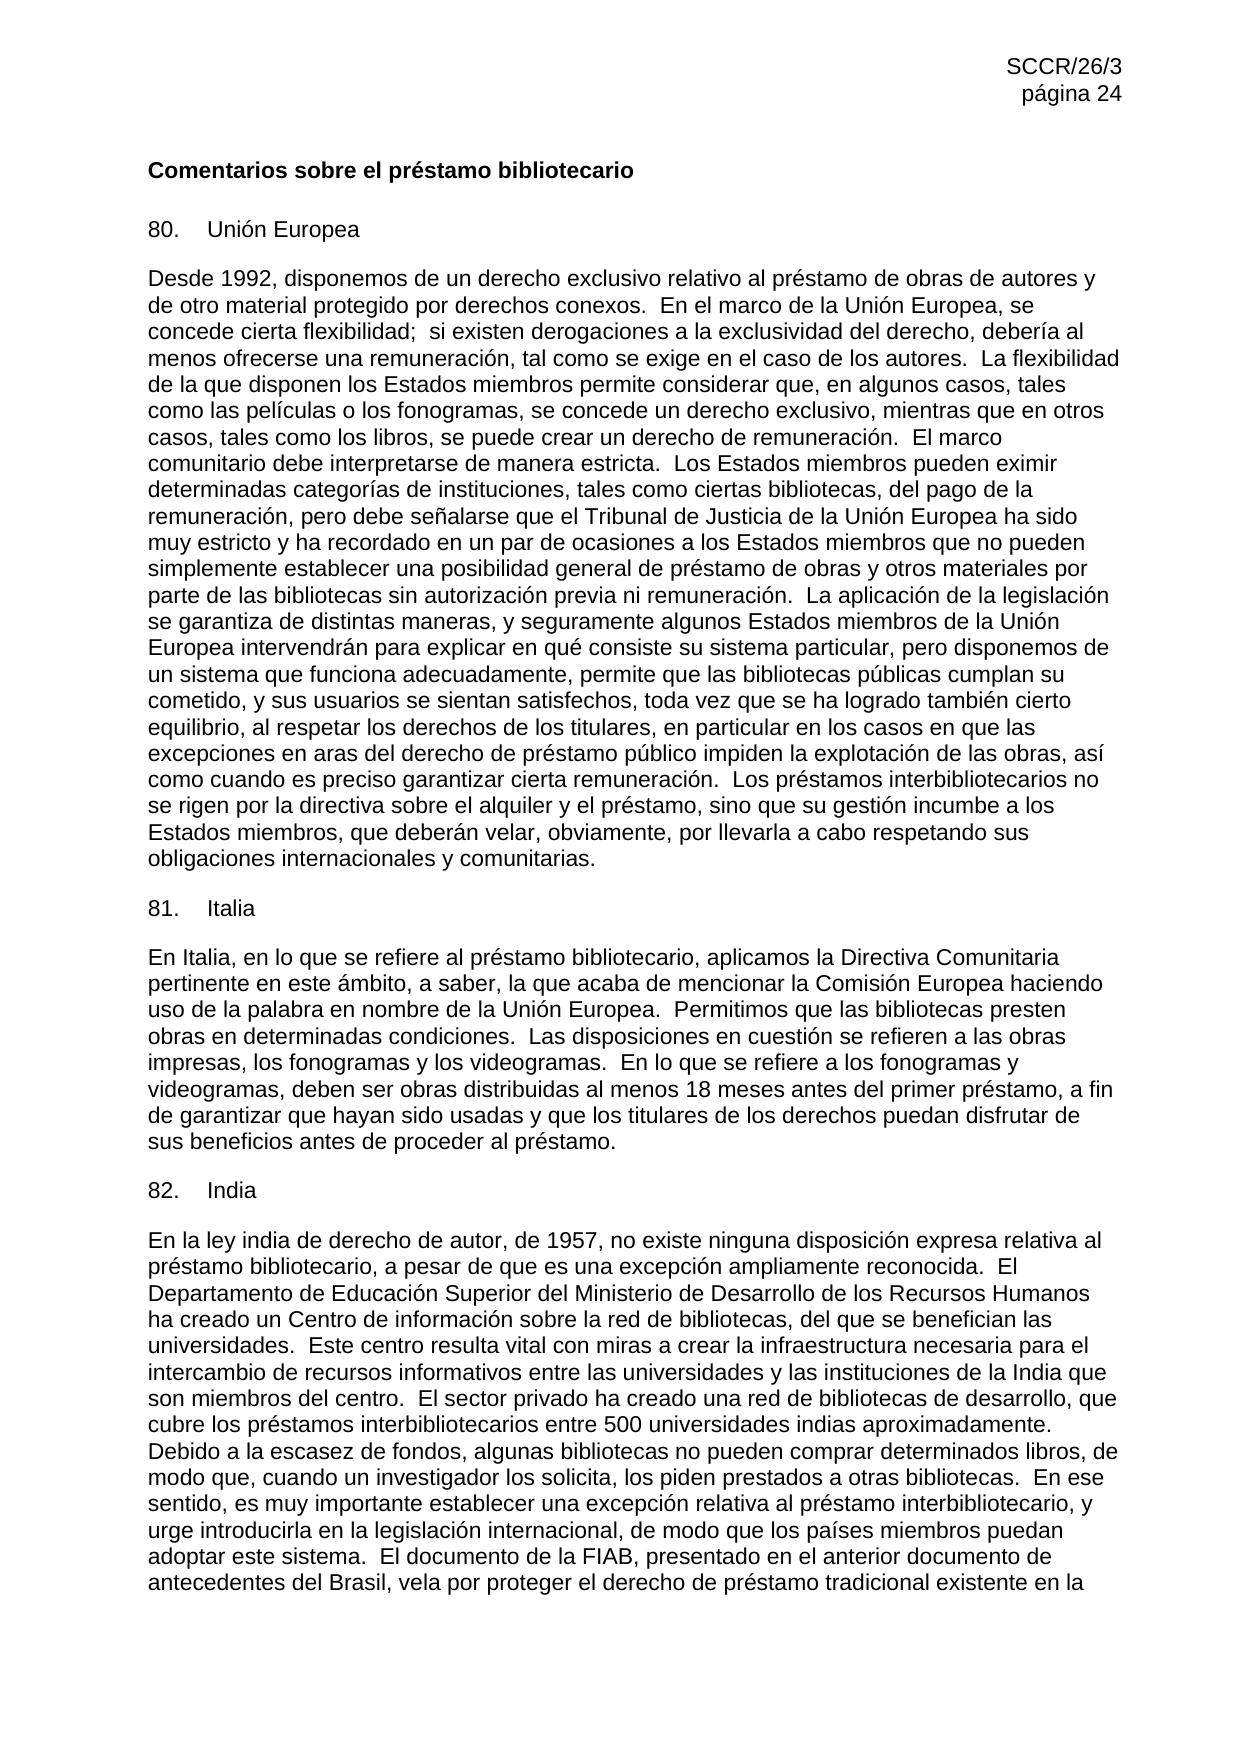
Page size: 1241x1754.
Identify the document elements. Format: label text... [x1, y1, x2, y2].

text Italia [148, 894, 1122, 921]
text India [148, 1177, 1122, 1204]
text Unión Europea [148, 216, 1122, 242]
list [148, 1227, 1122, 1596]
list Desde 1992, disponemos de un derecho exclusivo relativo al préstamo de obras de autores y de otro material protegido por derechos conexos. En el marco de la Unión Europea, se concede cierta flexibilidad; si existen derogaciones a la exclusividad del derecho, debería al menos ofrecerse una remuneración, tal como se exige en el caso de los autores. La flexibilidad de la que disponen los Estados miembros permite considerar que, en algunos casos, tales como las películas o los fonogramas, se concede un derecho exclusivo, mientras que en otros casos, tales como los libros, se puede crear un derecho de remuneración. El marco comunitario debe interpretarse de manera estricta. Los Estados miembros pueden eximir determinadas categorías de instituciones, tales como ciertas bibliotecas, del pago de la remuneración, pero debe señalarse que el Tribunal de Justicia de la Unión Europea ha sido muy estricto y ha recordado en un par de ocasiones a los Estados miembros que no pueden simplemente establecer una posibilidad general de préstamo de obras y otros materiales por parte de las bibliotecas sin autorización previa ni remuneración. La aplicación de la legislación se garantiza de distintas maneras, y seguramente algunos Estados miembros de la Unión Europea intervendrán para explicar en qué consiste su sistema particular, pero disponemos de un sistema que funciona adecuadamente, permite que las bibliotecas públicas cumplan su cometido, y sus usuarios se sientan satisfechos, toda vez que se ha logrado también cierto equilibrio, al respetar los derechos de los titulares, en particular en los casos en que las excepciones en aras del derecho de préstamo público impiden la explotación de las obras, así como cuando es preciso garantizar cierta remuneración. Los préstamos interbibliotecarios no se rigen por la directiva sobre el alquiler y el préstamo, sino que su gestión incumbe a los Estados miembros, que deberán velar, obviamente, por llevarla a cabo respetando sus obligaciones internacionales y comunitarias. [148, 265, 1122, 872]
list En Italia, en lo que se refiere al préstamo bibliotecario, aplicamos la Directiva Comunitaria pertinente en este ámbito, a saber, la que acaba de mencionar la Comisión Europea haciendo uso de la palabra en nombre de la Unión Europea. Permitimos que las bibliotecas presten obras en determinadas condiciones. Las disposiciones en cuestión se refieren a las obras impresas, los fonogramas y los videogramas. En lo que se refiere a los fonogramas y videogramas, deben ser obras distribuidas al menos 18 meses antes del primer préstamo, a fin de garantizar que hayan sido usadas y que los titulares de los derechos puedan disfrutar de sus beneficios antes de proceder al préstamo. [148, 944, 1122, 1154]
subtitle Comentarios sobre el préstamo bibliotecario [148, 157, 1122, 183]
